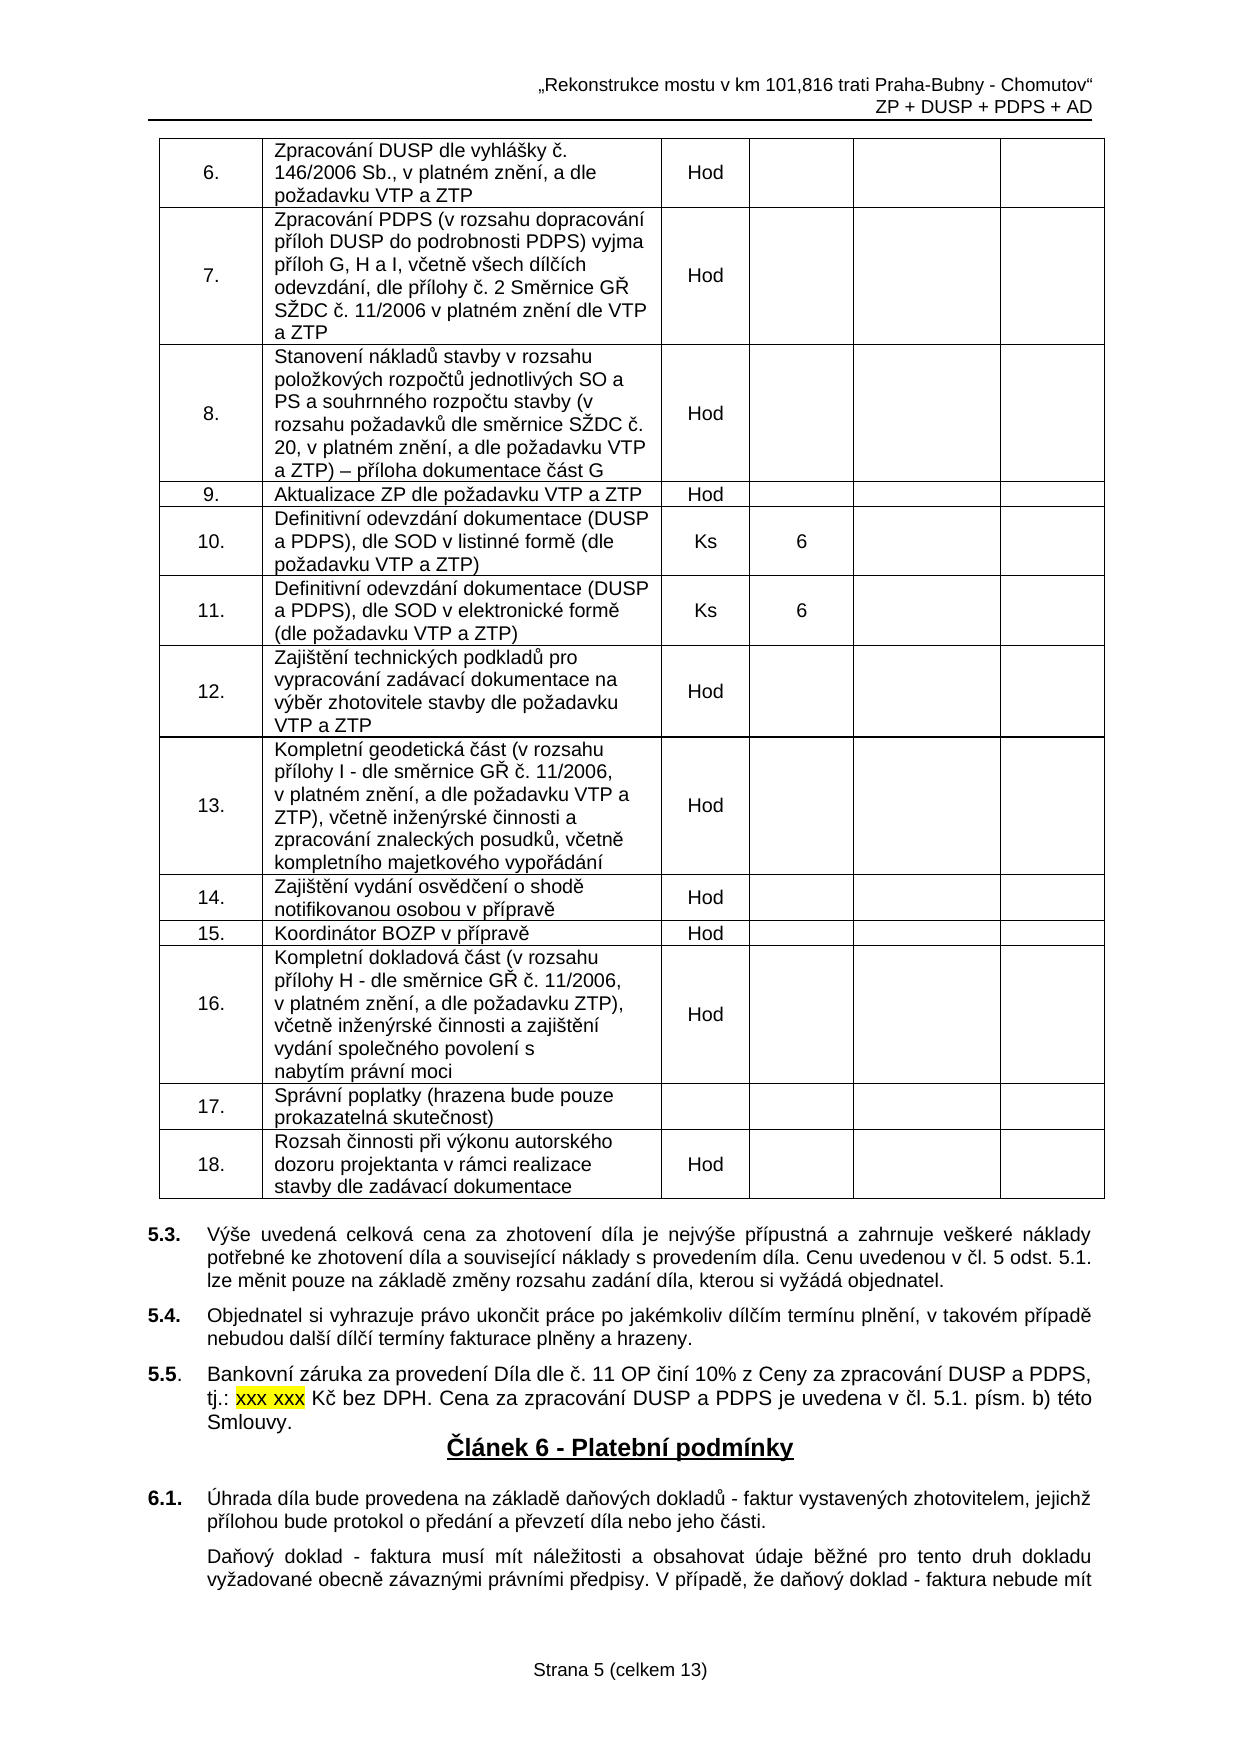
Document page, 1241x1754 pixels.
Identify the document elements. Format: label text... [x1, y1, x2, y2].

table_cell Zpracování DUSP dle vyhlášky č. 146/2006 Sb., v platném znění, a dle požadavku VTP a ZTP [263, 139, 661, 207]
table_cell 8. [160, 345, 262, 481]
text 5.5. Bankovní záruka za provedení Díla dle č. 11 OP činí 10% z Ceny za zpracování DUSP a PDPS, tj.: xxx xxx Kč bez DPH. Cena za zpracování DUSP a PDPS je uvedena v čl. 5.1. písm. b) této Smlouvy. [148, 1362, 1092, 1433]
table_cell [1001, 482, 1104, 506]
table_cell Definitivní odevzdání dokumentace (DUSP a PDPS), dle SOD v listinné formě (dle požadavku VTP a ZTP) [263, 507, 661, 575]
table_cell [854, 946, 1000, 1082]
table_cell 16. [160, 946, 262, 1082]
table_cell [750, 875, 853, 920]
table_cell Rozsah činnosti při výkonu autorského dozoru projektanta v rámci realizace stavby dle zadávací dokumentace [263, 1130, 661, 1198]
table_cell [750, 208, 853, 344]
table_cell [662, 1084, 749, 1129]
table_cell 6 [750, 507, 853, 575]
table_cell [854, 345, 1000, 481]
table_cell 6. [160, 139, 262, 207]
text 5.4. Objednatel si vyhrazuje právo ukončit práce po jakémkoliv dílčím termínu plnění, v takovém případě nebudou další dílčí termíny fakturace plněny a hrazeny. [148, 1304, 1092, 1349]
table_cell 12. [160, 646, 262, 736]
table_cell Kompletní dokladová část (v rozsahu přílohy H - dle směrnice GŘ č. 11/2006, v platném znění, a dle požadavku ZTP), včetně inženýrské činnosti a zajištění vydání společného povolení s nabytím právní moci [263, 946, 661, 1082]
table_cell [1001, 208, 1104, 344]
table_cell Hod [662, 482, 749, 506]
table_cell [854, 875, 1000, 920]
table_cell Hod [662, 208, 749, 344]
table_cell Definitivní odevzdání dokumentace (DUSP a PDPS), dle SOD v elektronické formě (dle požadavku VTP a ZTP) [263, 576, 661, 644]
table_cell [750, 1084, 853, 1129]
table_cell Zajištění technických podkladů pro vypracování zadávací dokumentace na výběr zhotovitele stavby dle požadavku VTP a ZTP [263, 646, 661, 736]
table_cell 17. [160, 1084, 262, 1129]
table_cell Hod [662, 345, 749, 481]
text 5.3. Výše uvedená celková cena za zhotovení díla je nejvýše přípustná a zahrnuje veškeré náklady potřebné ke zhotovení díla a související náklady s provedením díla. Cenu uvedenou v čl. 5 odst. 5.1. lze měnit pouze na základě změny rozsahu zadání díla, kterou si vyžádá objednatel. [148, 1223, 1092, 1291]
table_cell Hod [662, 946, 749, 1082]
table_cell [750, 1130, 853, 1198]
table_cell Ks [662, 576, 749, 644]
table_cell Hod [662, 1130, 749, 1198]
table_cell 7. [160, 208, 262, 344]
table_cell [1001, 1084, 1104, 1129]
table_cell [854, 738, 1000, 874]
table_cell Hod [662, 738, 749, 874]
table_cell 6 [750, 576, 853, 644]
table_cell [750, 139, 853, 207]
table_cell 13. [160, 738, 262, 874]
table_cell [1001, 139, 1104, 207]
table_cell [854, 482, 1000, 506]
table_cell 10. [160, 507, 262, 575]
table_cell [750, 482, 853, 506]
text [207, 1545, 1092, 1591]
table_cell Koordinátor BOZP v přípravě [263, 921, 661, 945]
table_cell [750, 946, 853, 1082]
table_cell [1001, 646, 1104, 736]
table_cell 18. [160, 1130, 262, 1198]
table_cell Zpracování PDPS (v rozsahu dopracování příloh DUSP do podrobnosti PDPS) vyjma příloh G, H a I, včetně všech dílčích odevzdání, dle přílohy č. 2 Směrnice GŘ SŽDC č. 11/2006 v platném znění dle VTP a ZTP [263, 208, 661, 344]
table_cell 11. [160, 576, 262, 644]
table_cell [1001, 1130, 1104, 1198]
table_cell [1001, 921, 1104, 945]
table_cell [854, 208, 1000, 344]
table_cell Ks [662, 507, 749, 575]
table_cell [750, 646, 853, 736]
table_cell Správní poplatky (hrazena bude pouze prokazatelná skutečnost) [263, 1084, 661, 1129]
table_cell Hod [662, 875, 749, 920]
table_cell Zajištění vydání osvědčení o shodě notifikovanou osobou v přípravě [263, 875, 661, 920]
table_cell [854, 646, 1000, 736]
table_cell 15. [160, 921, 262, 945]
subtitle Článek 6 - Platební podmínky [148, 1433, 1092, 1462]
table_cell [1001, 507, 1104, 575]
table_cell Hod [662, 921, 749, 945]
table_cell [854, 576, 1000, 644]
table_cell [750, 921, 853, 945]
table_cell 14. [160, 875, 262, 920]
table_cell Hod [662, 646, 749, 736]
table_cell [854, 139, 1000, 207]
table_cell [1001, 345, 1104, 481]
table_cell [854, 507, 1000, 575]
table_cell [854, 1130, 1000, 1198]
table_cell [1001, 946, 1104, 1082]
table_cell Kompletní geodetická část (v rozsahu přílohy I - dle směrnice GŘ č. 11/2006, v platném znění, a dle požadavku VTP a ZTP), včetně inženýrské činnosti a zpracování znaleckých posudků, včetně kompletního majetkového vypořádání [263, 738, 661, 874]
table_cell [750, 738, 853, 874]
table_cell Stanovení nákladů stavby v rozsahu položkových rozpočtů jednotlivých SO a PS a souhrnného rozpočtu stavby (v rozsahu požadavků dle směrnice SŽDC č. 20, v platném znění, a dle požadavku VTP a ZTP) – příloha dokumentace část G [263, 345, 661, 481]
table_cell [1001, 875, 1104, 920]
table_cell 9. [160, 482, 262, 506]
table_cell Hod [662, 139, 749, 207]
table_cell [854, 1084, 1000, 1129]
table_cell [854, 921, 1000, 945]
table_cell [1001, 738, 1104, 874]
table_cell Aktualizace ZP dle požadavku VTP a ZTP [263, 482, 661, 506]
table_cell [750, 345, 853, 481]
text 6.1. Úhrada díla bude provedena na základě daňových dokladů - faktur vystavených zhotovitelem, jejichž přílohou bude protokol o předání a převzetí díla nebo jeho části. [148, 1486, 1092, 1533]
table_cell [1001, 576, 1104, 644]
